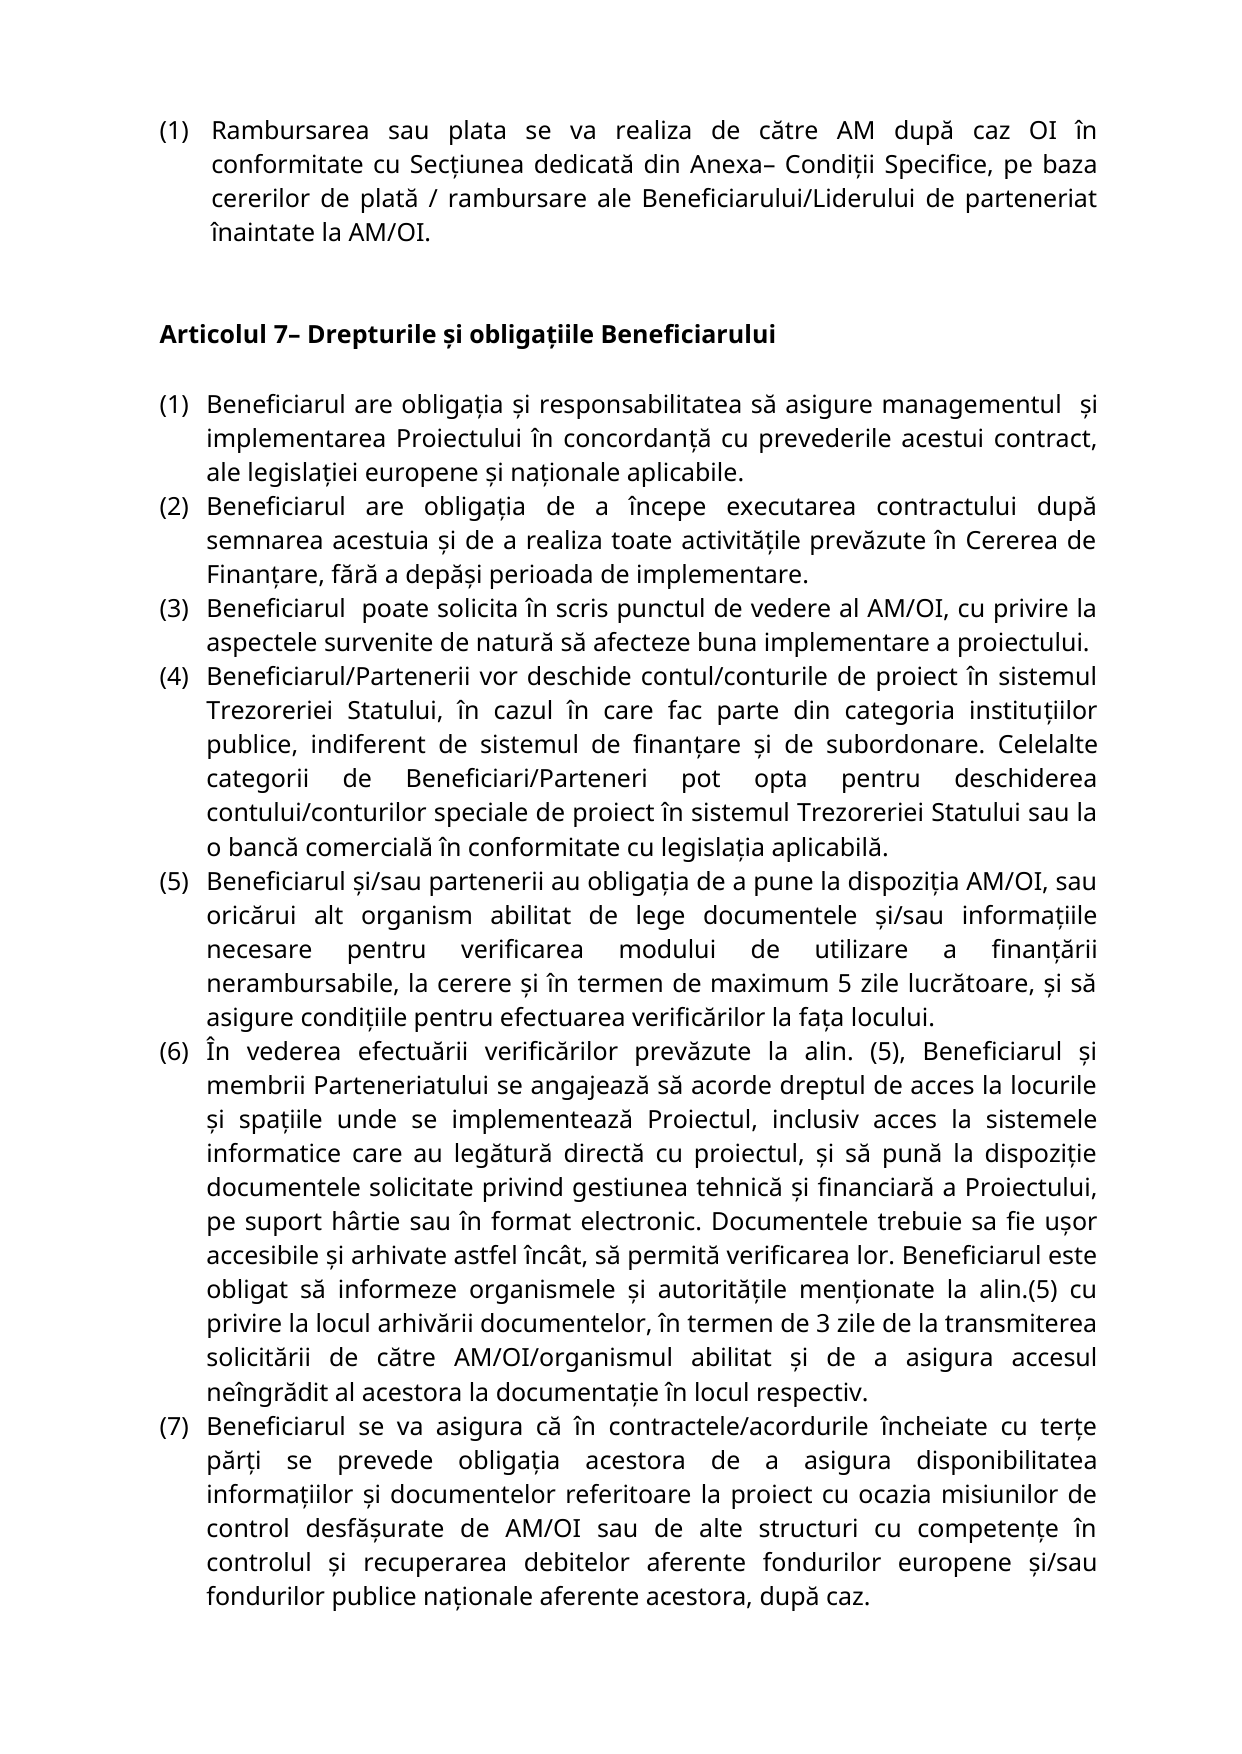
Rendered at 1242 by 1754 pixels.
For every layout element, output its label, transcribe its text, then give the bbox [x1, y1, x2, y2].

list În vederea efectuării verificărilor prevăzute la alin. (5), Beneficiarul și membrii Parteneriatului se angajează să acorde dreptul de acces la locurile și spațiile unde se implementează Proiectul, inclusiv acces la sistemele informatice care au legătură directă cu proiectul, și să pună la dispoziție documentele solicitate privind gestiunea tehnică și financiară a Proiectului, pe suport hârtie sau în format electronic. Documentele trebuie sa fie ușor accesibile și arhivate astfel încât, să permită verificarea lor. Beneficiarul este obligat să informeze organismele și autoritățile menționate la alin.(5) cu privire la locul arhivării documentelor, în termen de 3 zile de la transmiterea solicitării de către AM/OI/organismul abilitat și de a asigura accesul neîngrădit al acestora la documentație în locul respectiv. [159, 1033, 1098, 1408]
list Beneficiarul are obligația și responsabilitatea să asigure managementul şi implementarea Proiectului în concordanţă cu prevederile acestui contract, ale legislaţiei europene şi naţionale aplicabile. [159, 386, 1098, 488]
list Beneficiarul are obligația de a începe executarea contractului după semnarea acestuia și de a realiza toate activitățile prevăzute în Cererea de Finanțare, fără a depăși perioada de implementare. [159, 488, 1098, 591]
list Beneficiarul și/sau partenerii au obligația de a pune la dispoziția AM/OI, sau oricărui alt organism abilitat de lege documentele și/sau informațiile necesare pentru verificarea modului de utilizare a finanțării nerambursabile, la cerere și în termen de maximum 5 zile lucrătoare, și să asigure condițiile pentru efectuarea verificărilor la fața locului. [159, 863, 1098, 1033]
list Rambursarea sau plata se va realiza de către AM după caz OI în conformitate cu Secțiunea dedicată din Anexa– Condiții Specifice, pe baza cererilor de plată / rambursare ale Beneficiarului/Liderului de parteneriat înaintate la AM/OI. [159, 112, 1098, 249]
list Beneficiarul se va asigura că în contractele/acordurile încheiate cu terțe părți se prevede obligația acestora de a asigura disponibilitatea informațiilor și documentelor referitoare la proiect cu ocazia misiunilor de control desfășurate de AM/OI sau de alte structuri cu competențe în controlul și recuperarea debitelor aferente fondurilor europene și/sau fondurilor publice naționale aferente acestora, după caz. [159, 1408, 1098, 1613]
text Articolul 7– Drepturile și obligațiile Beneficiarului [159, 317, 1106, 351]
list Beneficiarul/Partenerii vor deschide contul/conturile de proiect în sistemul Trezoreriei Statului, în cazul în care fac parte din categoria instituţiilor publice, indiferent de sistemul de finanţare şi de subordonare. Celelalte categorii de Beneficiari/Parteneri pot opta pentru deschiderea contului/conturilor speciale de proiect în sistemul Trezoreriei Statului sau la o bancă comercială în conformitate cu legislația aplicabilă. [159, 659, 1098, 863]
list Beneficiarul poate solicita în scris punctul de vedere al AM/OI, cu privire la aspectele survenite de natură să afecteze buna implementare a proiectului. [159, 591, 1098, 659]
